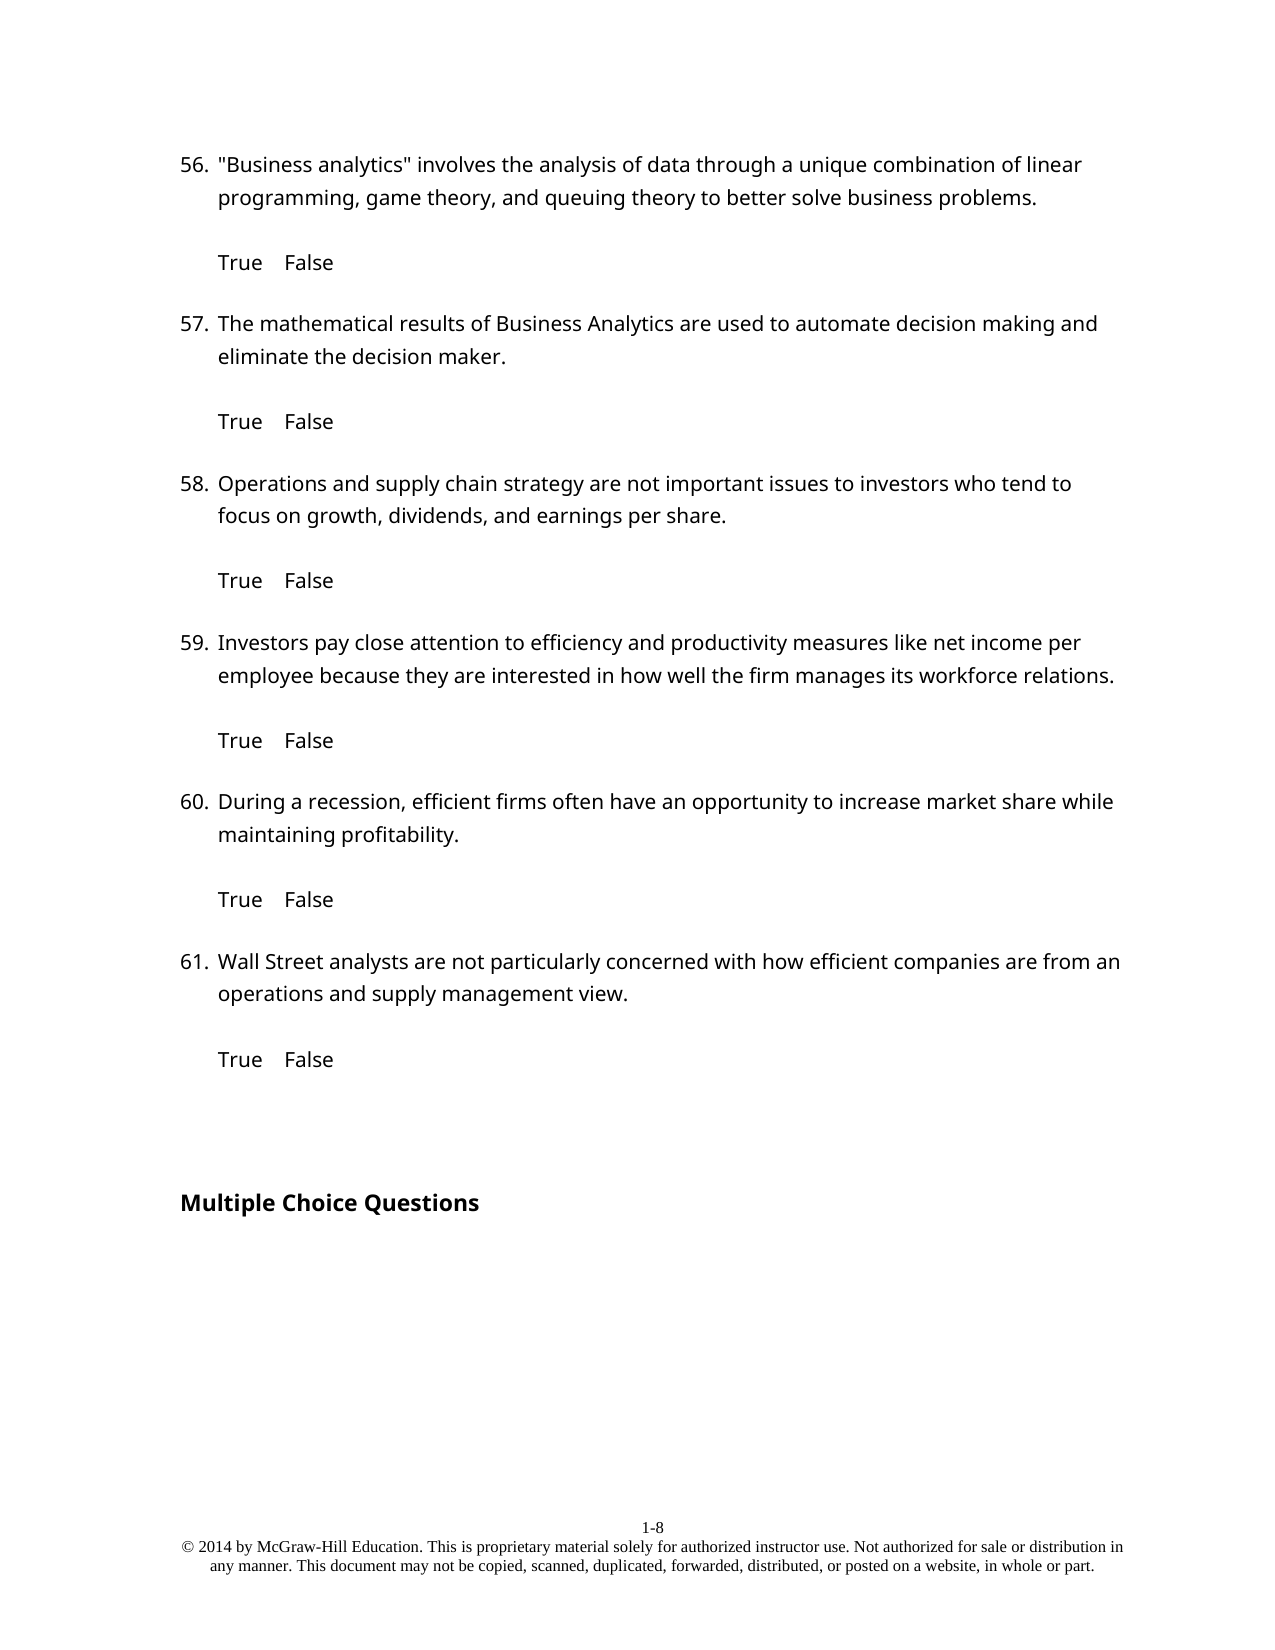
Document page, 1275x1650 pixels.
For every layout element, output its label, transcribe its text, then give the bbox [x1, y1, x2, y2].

table_header Investors pay close attention to efficiency and productivity measures like net income per employee because they are interested in how well the firm manages its workforce relations. True False [218, 628, 1125, 758]
table_header The mathematical results of Business Analytics are used to automate decision making and eliminate the decision maker. True False [218, 309, 1125, 439]
table_header 57. [180, 309, 218, 439]
table_header 59. [180, 628, 218, 758]
table_header 61. [180, 947, 218, 1077]
table_header "Business analytics" involves the analysis of data through a unique combination of linear programming, game theory, and queuing theory to better solve business problems. True False [218, 150, 1125, 280]
table_header Wall Street analysts are not particularly concerned with how efficient companies are from an operations and supply management view. True False [218, 947, 1125, 1077]
table_header During a recession, efficient firms often have an opportunity to increase market share while maintaining profitability. True False [218, 788, 1125, 918]
text Multiple Choice Questions [180, 1160, 1125, 1254]
table_header 60. [180, 788, 218, 918]
table_header 58. [180, 469, 218, 599]
table_header Operations and supply chain strategy are not important issues to investors who tend to focus on growth, dividends, and earnings per share. True False [218, 469, 1125, 599]
table_header 56. [180, 150, 218, 280]
